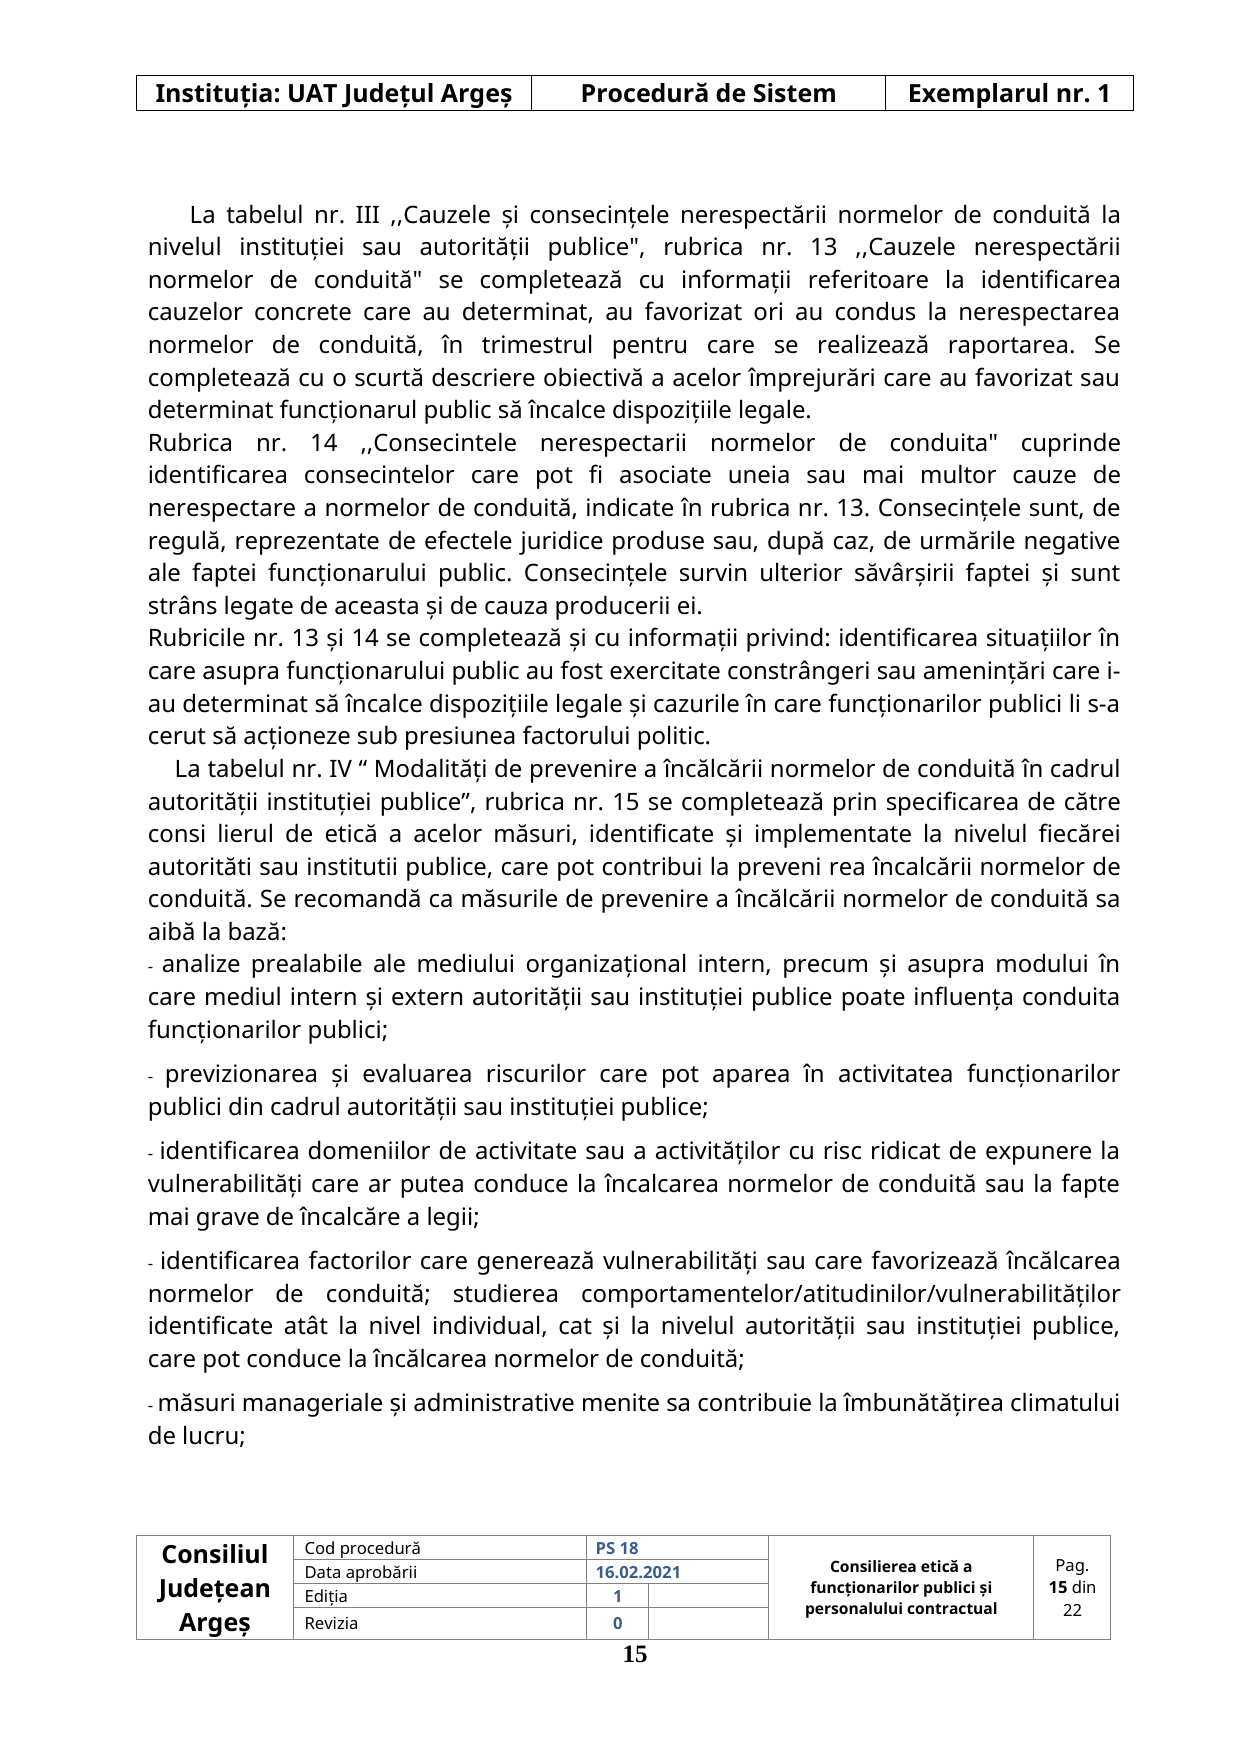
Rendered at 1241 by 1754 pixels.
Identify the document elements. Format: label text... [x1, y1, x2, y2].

text - previzionarea și evaluarea riscurilor care pot aparea în activitatea funcționarilor publici din cadrul autorității sau instituției publice; [148, 1057, 1122, 1122]
text Rubrica nr. 14 ,,Consecintele nerespectarii normelor de conduita" cuprinde identificarea consecintelor care pot fi asociate uneia sau mai multor cauze de nerespectare a normelor de conduită, indicate în rubrica nr. 13. Consecințele sunt, de regulă, reprezentate de efectele juridice produse sau, după caz, de urmările negative ale faptei funcționarului public. Consecințele survin ulterior săvârșirii faptei și sunt strâns legate de aceasta și de cauza producerii ei. [148, 426, 1122, 621]
text - identificarea domeniilor de activitate sau a activităților cu risc ridicat de expunere la vulnerabilități care ar putea conduce la încalcarea normelor de conduită sau la fapte mai grave de încalcăre a legii; [148, 1134, 1122, 1232]
text La tabelul nr. IV “ Modalități de prevenire a încălcării normelor de conduită în cadrul autorității instituției publice”, rubrica nr. 15 se completează prin specificarea de către consi lierul de etică a acelor măsuri, identificate și implementate la nivelul fiecărei autorităti sau institutii publice, care pot contribui la preveni rea încalcării normelor de conduită. Se recomandă ca măsurile de prevenire a încălcării normelor de conduită sa aibă la bază: [148, 752, 1122, 947]
text - identificarea factorilor care generează vulnerabilități sau care favorizează încălcarea normelor de conduită; studierea comportamentelor/atitudinilor/vulnerabilităților identificate atât la nivel individual, cat și la nivelul autorității sau instituției publice, care pot conduce la încălcarea normelor de conduită; [148, 1244, 1122, 1374]
text - măsuri manageriale și administrative menite sa contribuie la îmbunătățirea climatului de lucru; [148, 1386, 1122, 1451]
text Rubricile nr. 13 și 14 se completează și cu informații privind: identificarea situațiilor în care asupra funcționarului public au fost exercitate constrângeri sau amenințări care i-au determinat să încalce dispozițiile legale și cazurile în care funcționarilor publici li s-a cerut să acționeze sub presiunea factorului politic. [148, 621, 1122, 752]
text La tabelul nr. III ,,Cauzele și consecințele nerespectării normelor de conduită la nivelul instituției sau autorității publice", rubrica nr. 13 ,,Cauzele nerespectării normelor de conduită" se completează cu informații referitoare la identificarea cauzelor concrete care au determinat, au favorizat ori au condus la nerespectarea normelor de conduită, în trimestrul pentru care se realizează raportarea. Se completează cu o scurtă descriere obiectivă a acelor împrejurări care au favorizat sau determinat funcționarul public să încalce dispozițiile legale. [148, 197, 1122, 426]
text - analize prealabile ale mediului organizațional intern, precum și asupra modului în care mediul intern și extern autorității sau instituției publice poate influența conduita funcționarilor publici; [148, 947, 1122, 1045]
